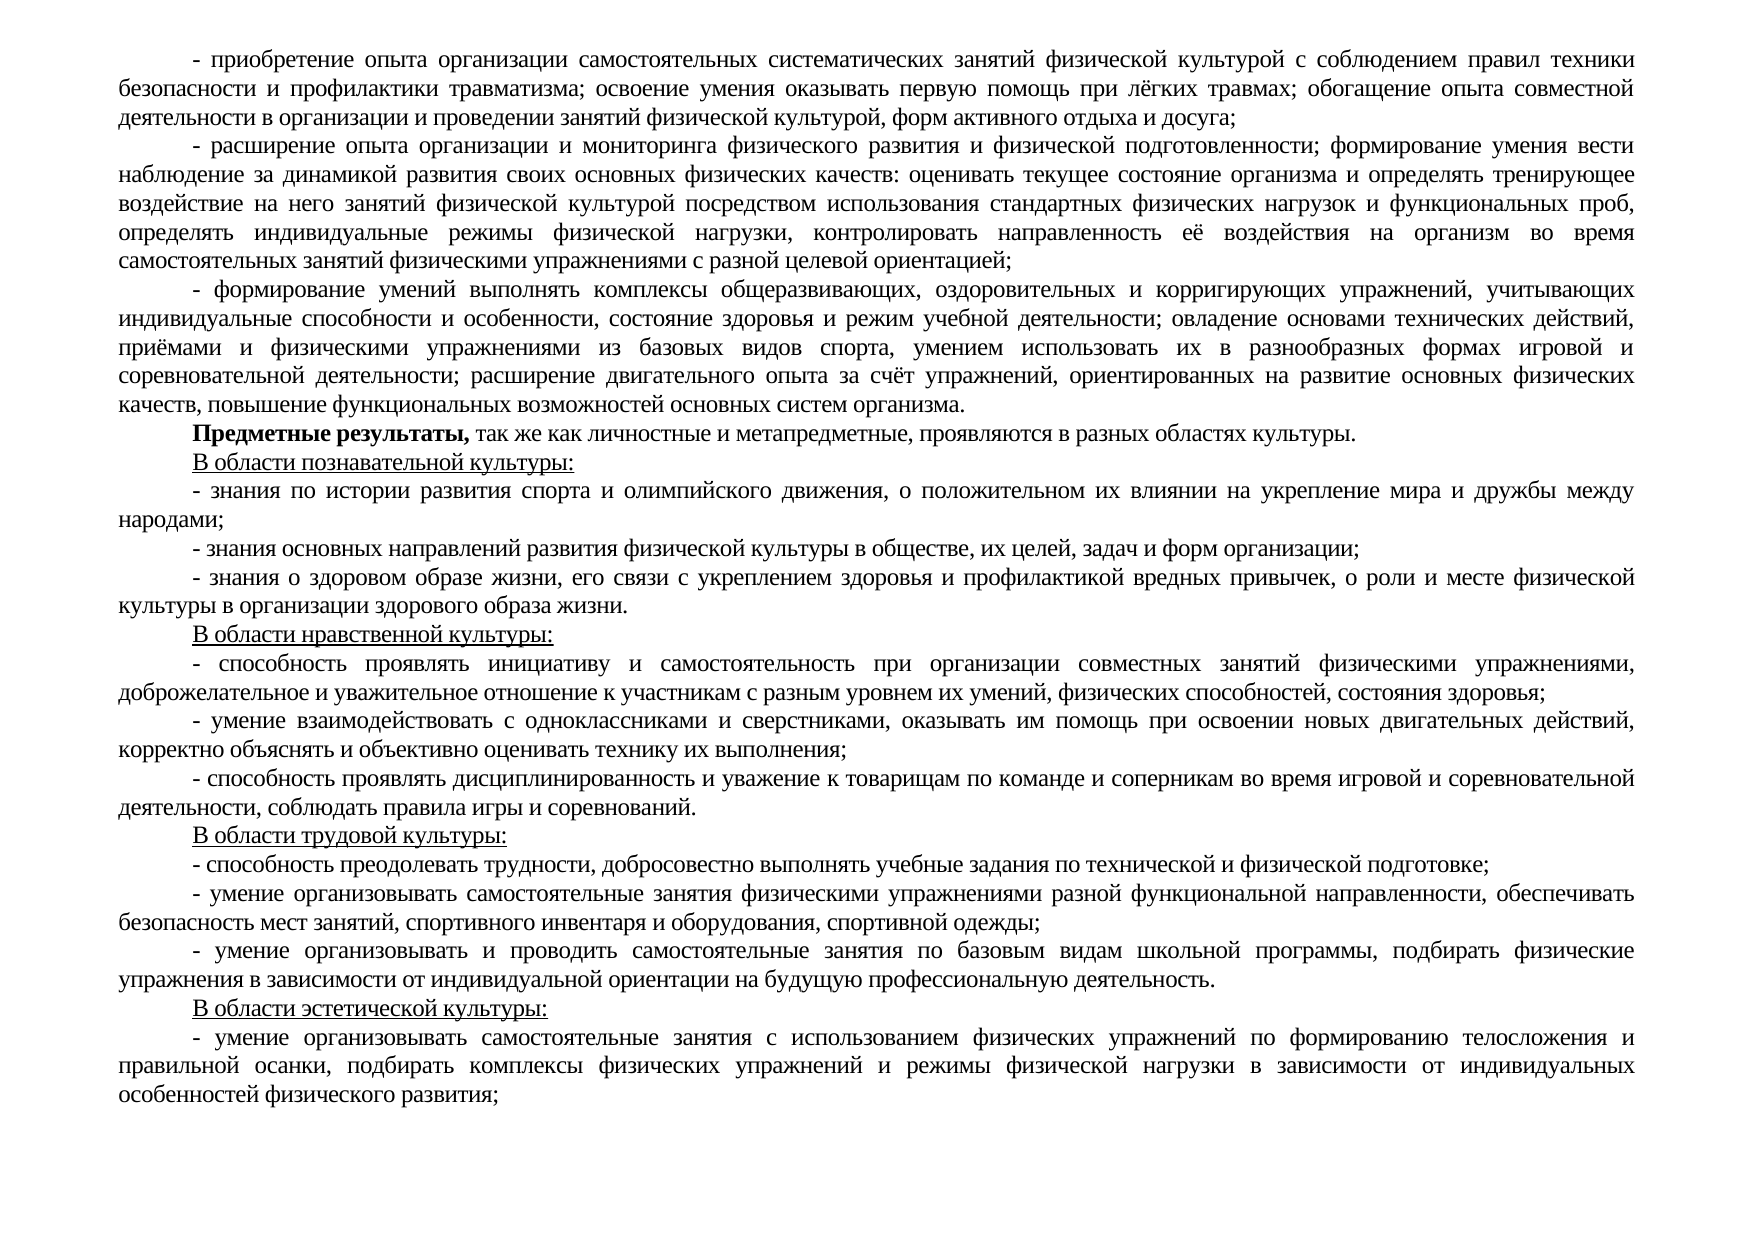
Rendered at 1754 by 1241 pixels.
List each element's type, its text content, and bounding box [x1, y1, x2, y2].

text - формирование умений выполнять комплексы общеразвивающих, оздоровительных и корригирующих упражнений, учитывающих индивидуальные способности и особенности, состояние здоровья и режим учебной деятельности; овладение основами технических действий, приёмами и физическими упражнениями из базовых видов спорта, умением использовать их в разнообразных формах игровой и соревновательной деятельности; расширение двигательного опыта за счёт упражнений, ориентированных на развитие основных физических качеств, повышение функциональных возможностей основных систем организма. [118, 274, 1636, 418]
text В области познавательной культуры: [118, 447, 1636, 476]
text В области эстетической культуры: [118, 993, 1636, 1022]
text В области нравственной культуры: [118, 619, 1636, 648]
text - способность проявлять инициативу и самостоятельность при организации совместных занятий физическими упражнениями, доброжелательное и уважительное отношение к участникам с разным уровнем их умений, физических способностей, состояния здоровья; [118, 648, 1636, 706]
text - знания о здоровом образе жизни, его связи с укреплением здоровья и профилактикой вредных привычек, о роли и месте физической культуры в организации здорового образа жизни. [118, 562, 1636, 619]
text - умение организовывать и проводить самостоятельные занятия по базовым видам школьной программы, подбирать физические упражнения в зависимости от индивидуальной ориентации на будущую профессиональную деятельность. [118, 936, 1636, 993]
text - способность преодолевать трудности, добросовестно выполнять учебные задания по технической и физической подготовке; [118, 849, 1636, 878]
text - приобретение опыта организации самостоятельных систематических занятий физической культурой с соблюдением правил техники безопасности и профилактики травматизма; освоение умения оказывать первую помощь при лёгких травмах; обогащение опыта совместной деятельности в организации и проведении занятий физической культурой, форм активного отдыха и досуга; [118, 44, 1636, 131]
text Предметные результаты, так же как личностные и метапредметные, проявляются в разных областях культуры. [118, 418, 1636, 447]
text - умение организовывать самостоятельные занятия с использованием физических упражнений по формированию телосложения и правильной осанки, подбирать комплексы физических упражнений и режимы физической нагрузки в зависимости от индивидуальных особенностей физического развития; [118, 1022, 1636, 1108]
text - умение взаимодействовать с одноклассниками и сверстниками, оказывать им помощь при освоении новых двигательных действий, корректно объяснять и объективно оценивать технику их выполнения; [118, 706, 1636, 763]
text - расширение опыта организации и мониторинга физического развития и физической подготовленности; формирование умения вести наблюдение за динамикой развития своих основных физических качеств: оценивать текущее состояние организма и определять тренирующее воздействие на него занятий физической культурой посредством использования стандартных физических нагрузок и функциональных проб, определять индивидуальные режимы физической нагрузки, контролировать направленность её воздействия на организм во время самостоятельных занятий физическими упражнениями с разной целевой ориентацией; [118, 131, 1636, 274]
text - знания по истории развития спорта и олимпийского движения, о положительном их влиянии на укрепление мира и дружбы между народами; [118, 476, 1636, 533]
text - умение организовывать самостоятельные занятия физическими упражнениями разной функциональной направленности, обеспечивать безопасность мест занятий, спортивного инвентаря и оборудования, спортивной одежды; [118, 878, 1636, 936]
text - знания основных направлений развития физической культуры в обществе, их целей, задач и форм организации; [118, 533, 1636, 562]
text - способность проявлять дисциплинированность и уважение к товарищам по команде и соперникам во время игровой и соревновательной деятельности, соблюдать правила игры и соревнований. [118, 763, 1636, 821]
text В области трудовой культуры: [118, 821, 1636, 849]
